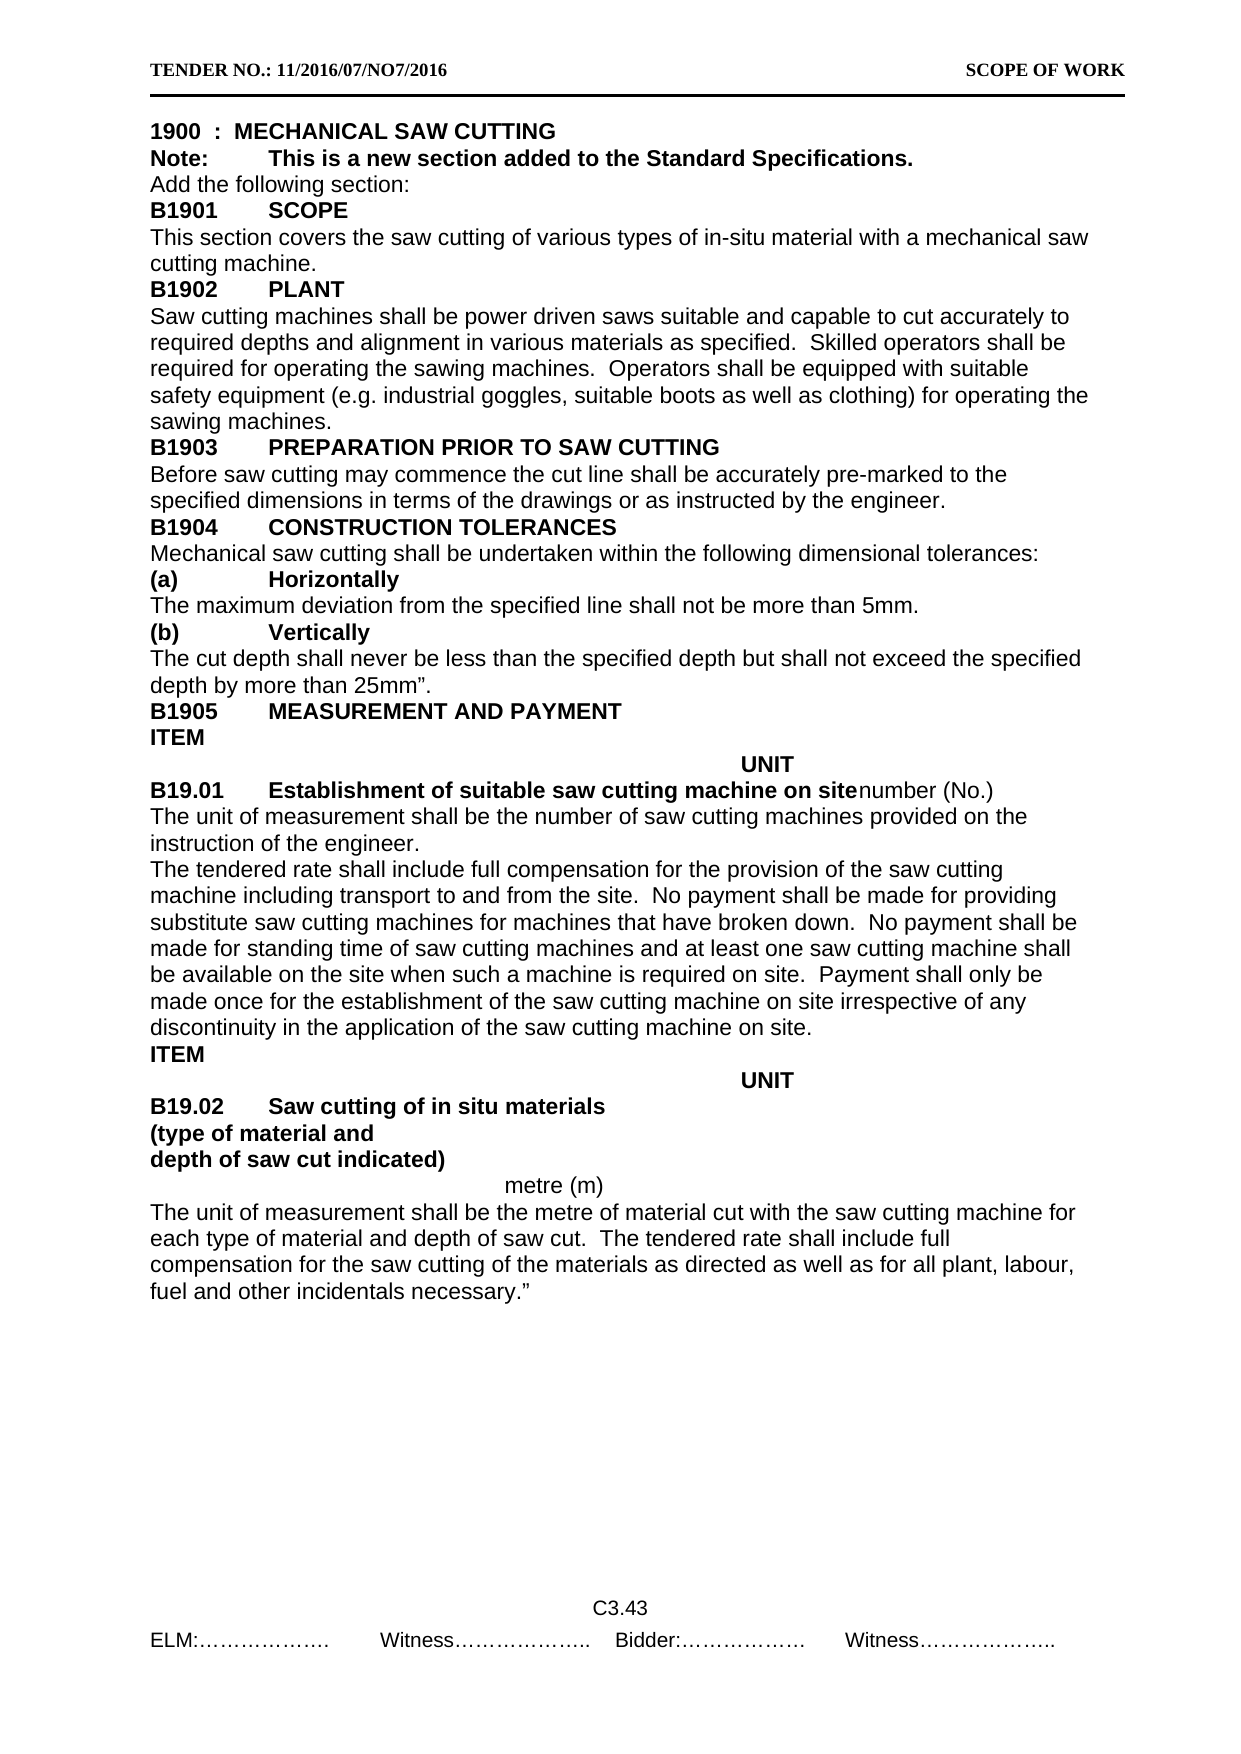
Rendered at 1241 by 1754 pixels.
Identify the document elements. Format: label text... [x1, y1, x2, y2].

text The tendered rate shall include full compensation for the provision of the saw cutting machine including transport to and from the site. No payment shall be made for providing substitute saw cutting machines for machines that have broken down. No payment shall be made for standing time of saw cutting machines and at least one saw cutting machine shall be available on the site when such a machine is required on site. Payment shall only be made once for the establishment of the saw cutting machine on site irrespective of any discontinuity in the application of the saw cutting machine on site. [150, 856, 1090, 1041]
text B1902 PLANT [150, 276, 1090, 303]
text (b) Vertically [150, 619, 1090, 645]
text Saw cutting machines shall be power driven saws suitable and capable to cut accurately to required depths and alignment in various materials as specified. Skilled operators shall be required for operating the sawing machines. Operators shall be equipped with suitable safety equipment (e.g. industrial goggles, suitable boots as well as clothing) for operating the sawing machines. [150, 303, 1090, 434]
text Note: This is a new section added to the Standard Specifications. [150, 144, 1090, 171]
text Mechanical saw cutting shall be undertaken within the following dimensional tolerances: [150, 540, 1090, 566]
text ITEM [150, 724, 1090, 777]
text B1904 CONSTRUCTION TOLERANCES [150, 513, 1090, 540]
text ITEM [150, 1041, 1090, 1093]
text Before saw cutting may commence the cut line shall be accurately pre-marked to the specified dimensions in terms of the drawings or as instructed by the engineer. [150, 461, 1090, 513]
text 1900 : MECHANICAL SAW CUTTING [150, 118, 1090, 144]
text Add the following section: [150, 171, 1090, 197]
text B19.02 Saw cutting of in situ materials [150, 1093, 1090, 1119]
text B1901 SCOPE [150, 197, 1090, 223]
text This section covers the saw cutting of various types of in-situ material with a mechanical saw cutting machine. [150, 223, 1090, 276]
text B19.01 Establishment of suitable saw cutting machine on site number (No.) [150, 777, 1090, 803]
text (type of material and depth of saw cut indicated) metre (m) [150, 1119, 1090, 1199]
text The unit of measurement shall be the number of saw cutting machines provided on the instruction of the engineer. [150, 803, 1090, 856]
text The maximum deviation from the specified line shall not be more than 5mm. [150, 592, 1090, 619]
text The unit of measurement shall be the metre of material cut with the saw cutting machine for each type of material and depth of saw cut. The tendered rate shall include full compensation for the saw cutting of the materials as directed as well as for all plant, labour, fuel and other incidentals necessary.” [150, 1199, 1090, 1304]
text B1905 MEASUREMENT PAYMENT [150, 698, 1090, 724]
text B1903 PREPARATION PRIOR TO SAW CUTTING [150, 434, 1090, 461]
text (a) Horizontally [150, 566, 1090, 592]
text The cut depth shall never be less than the specified depth but shall not exceed the specified depth by more than 25mm”. [150, 645, 1090, 698]
